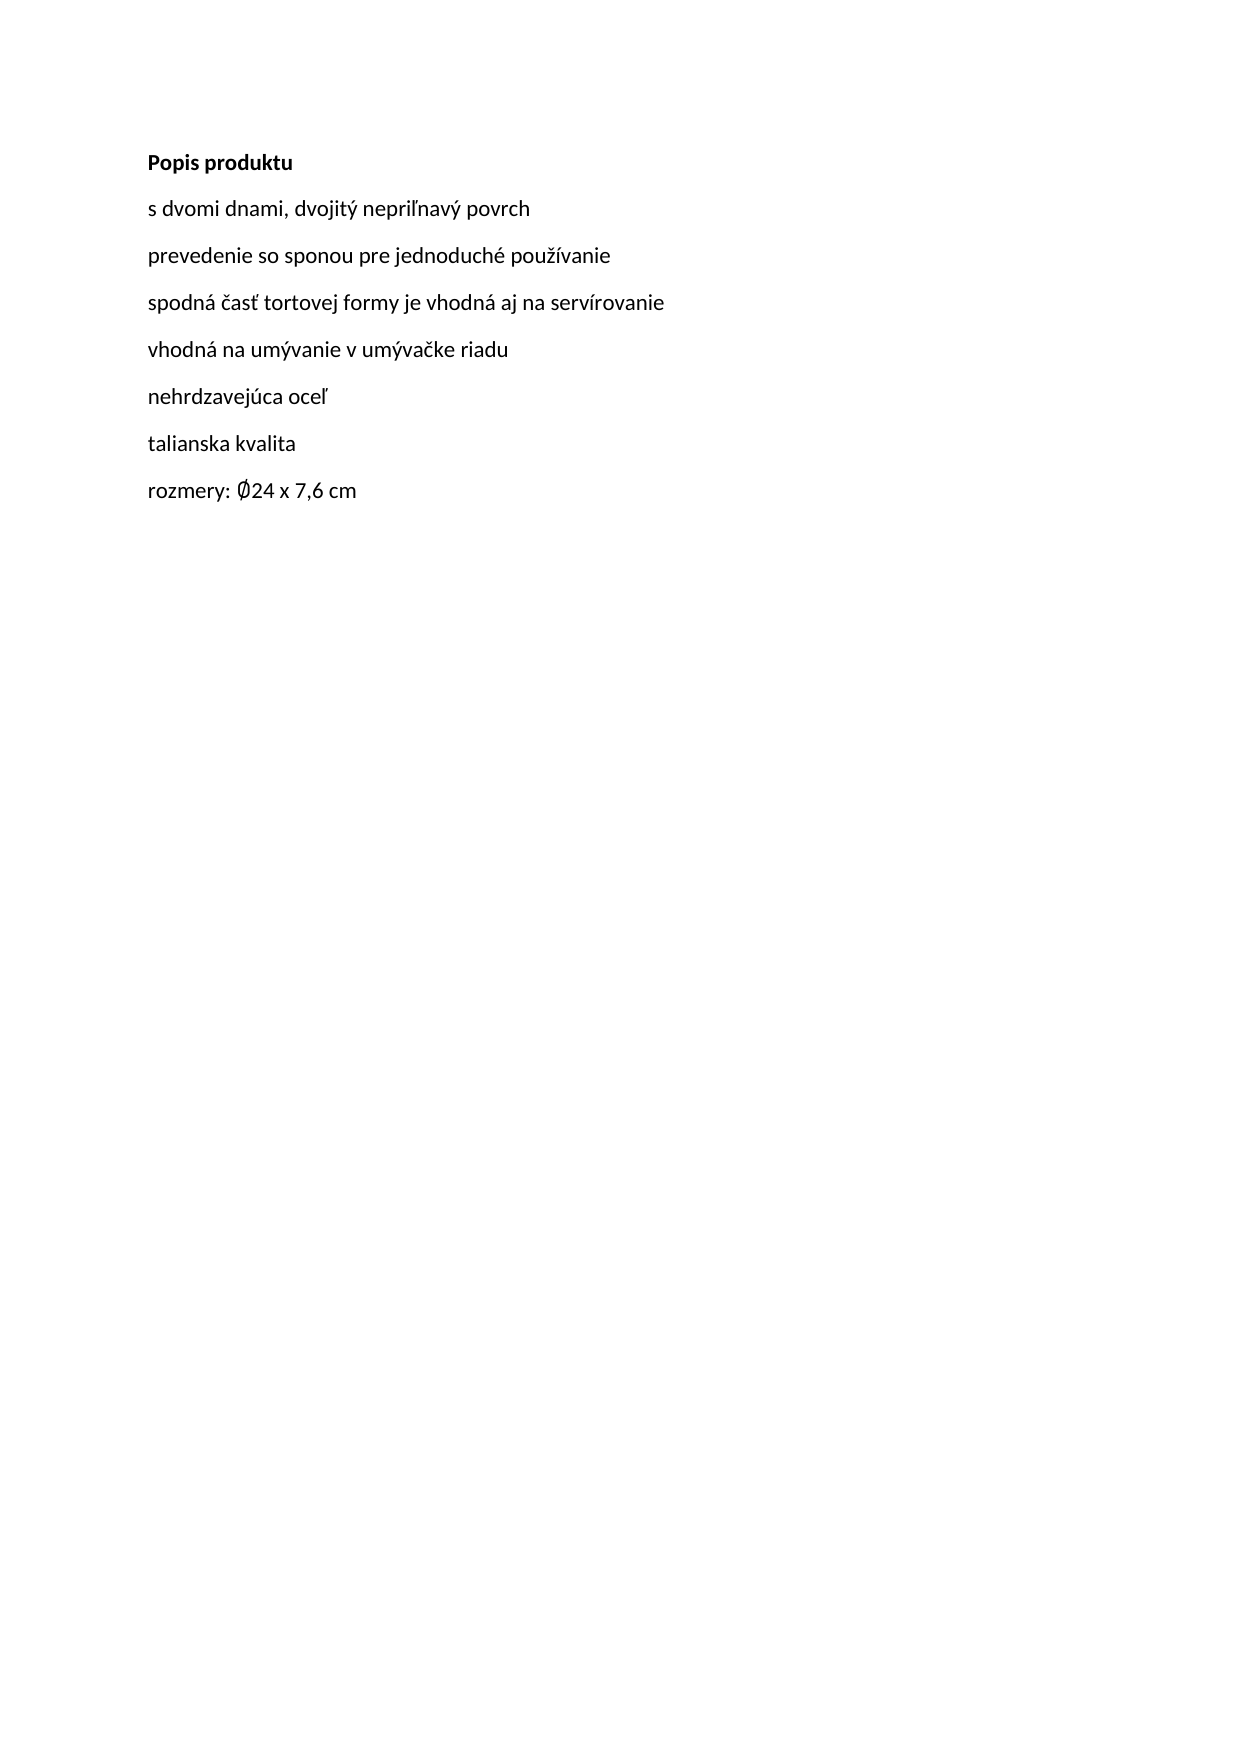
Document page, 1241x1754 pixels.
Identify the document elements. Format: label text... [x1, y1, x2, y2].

text prevedenie so sponou pre jednoduché používanie [148, 241, 1093, 269]
text s dvomi dnami, dvojitý nepriľnavý povrch [148, 194, 1093, 222]
text talianska kvalita [148, 429, 1093, 457]
text Popis produktu [148, 148, 1093, 176]
text spodná časť tortovej formy je vhodná aj na servírovanie [148, 288, 1093, 316]
text rozmery: ∅24 x 7,6 cm [148, 476, 1093, 504]
text nehrdzavejúca oceľ [148, 382, 1093, 410]
text vhodná na umývanie v umývačke riadu [148, 335, 1093, 363]
